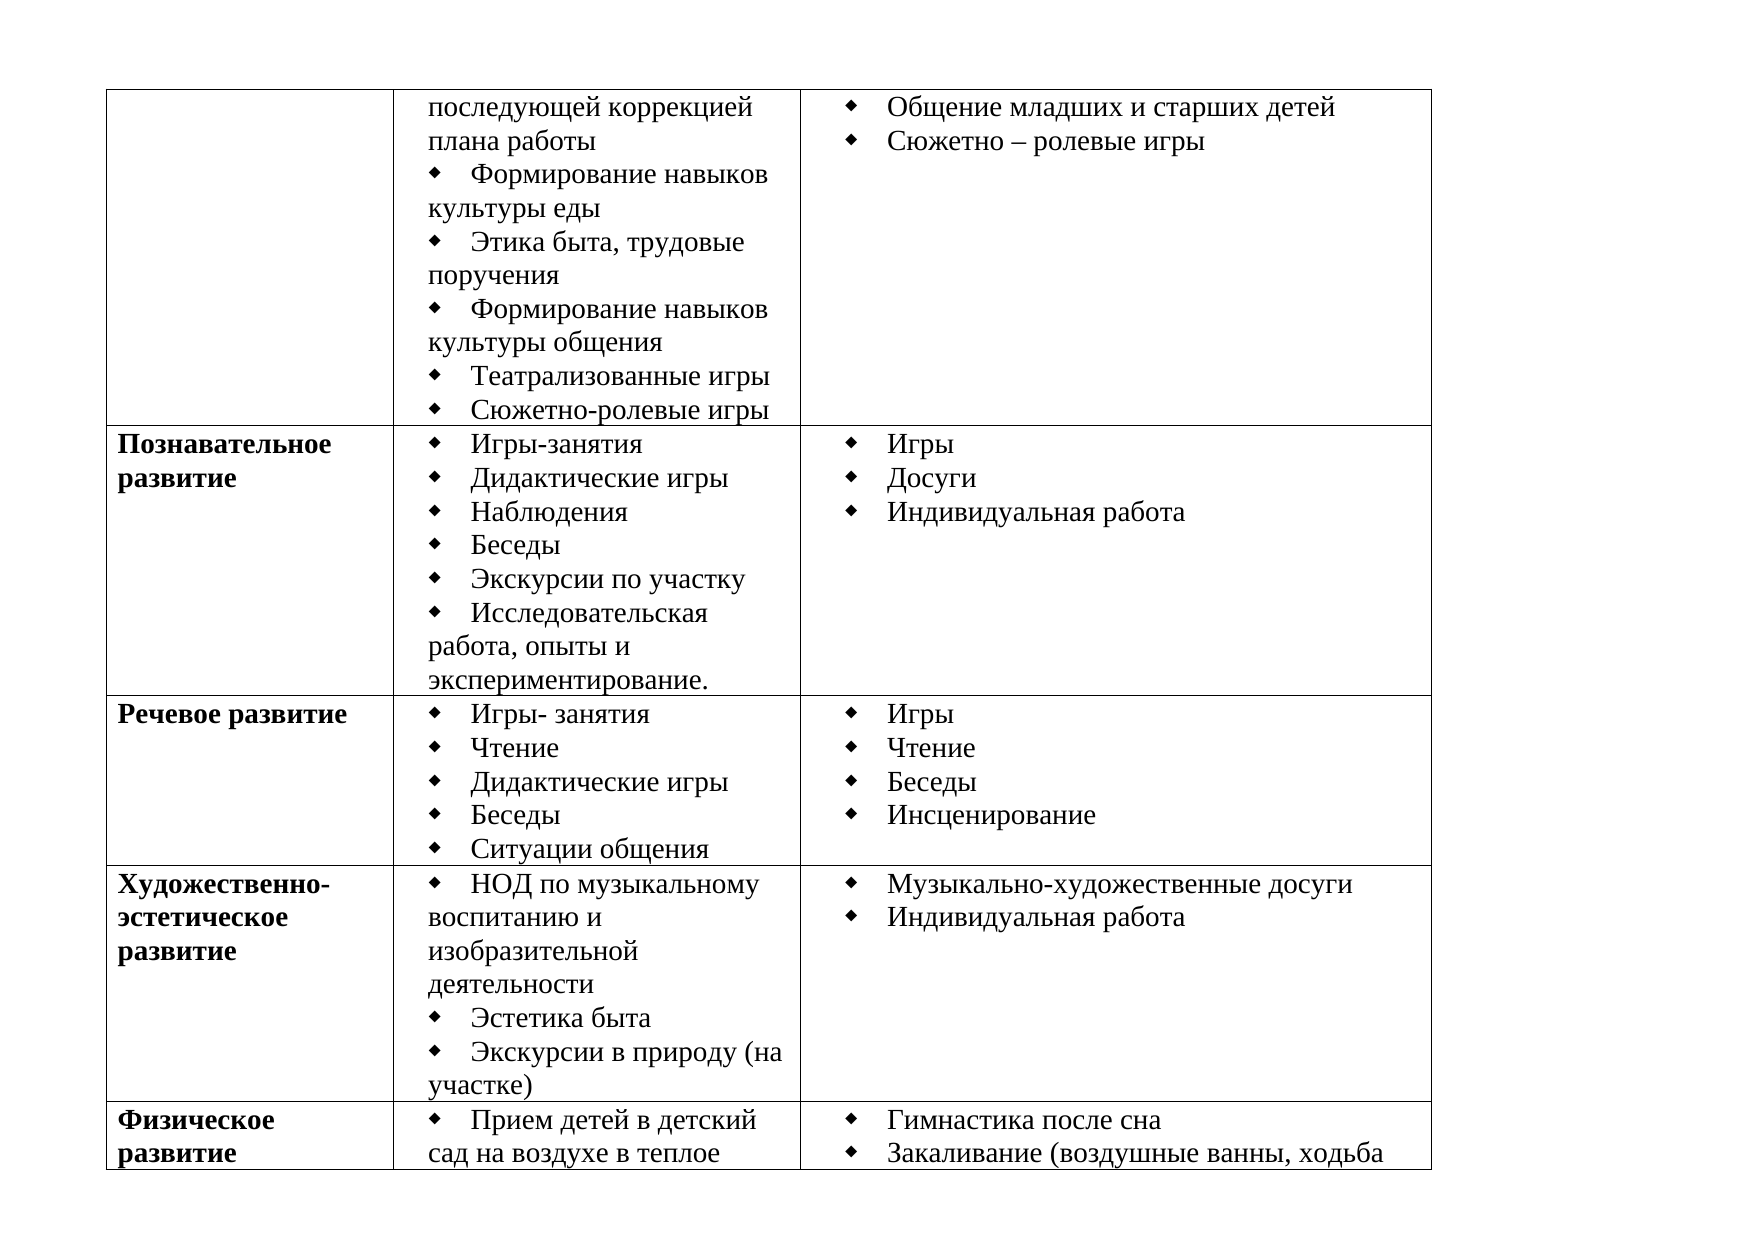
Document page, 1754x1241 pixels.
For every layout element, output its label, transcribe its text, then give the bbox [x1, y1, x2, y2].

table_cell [801, 1102, 1431, 1169]
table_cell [107, 90, 393, 425]
table_cell Игры-занятия Дидактические игры Наблюдения Беседы Экскурсии по участку Исследовательская работа, опыты и экспериментирование. [394, 426, 800, 695]
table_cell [394, 1102, 800, 1169]
table_cell НОД по музыкальному воспитанию и изобразительной деятельности Эстетика быта Экскурсии в природу (на участке) [394, 866, 800, 1101]
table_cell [394, 90, 800, 425]
table_cell Познавательное развитие [107, 426, 393, 695]
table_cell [801, 90, 1431, 425]
table_cell Игры Чтение Беседы Инсценирование [801, 696, 1431, 865]
table_cell Игры- занятия Чтение Дидактические игры Беседы Ситуации общения [394, 696, 800, 865]
table_cell Физическое развитие [107, 1102, 393, 1169]
table_cell Речевое развитие [107, 696, 393, 865]
table_cell Игры Досуги Индивидуальная работа [801, 426, 1431, 695]
table_cell Музыкально-художественные досуги Индивидуальная работа [801, 866, 1431, 1101]
table_cell Художественно-эстетическое развитие [107, 866, 393, 1101]
